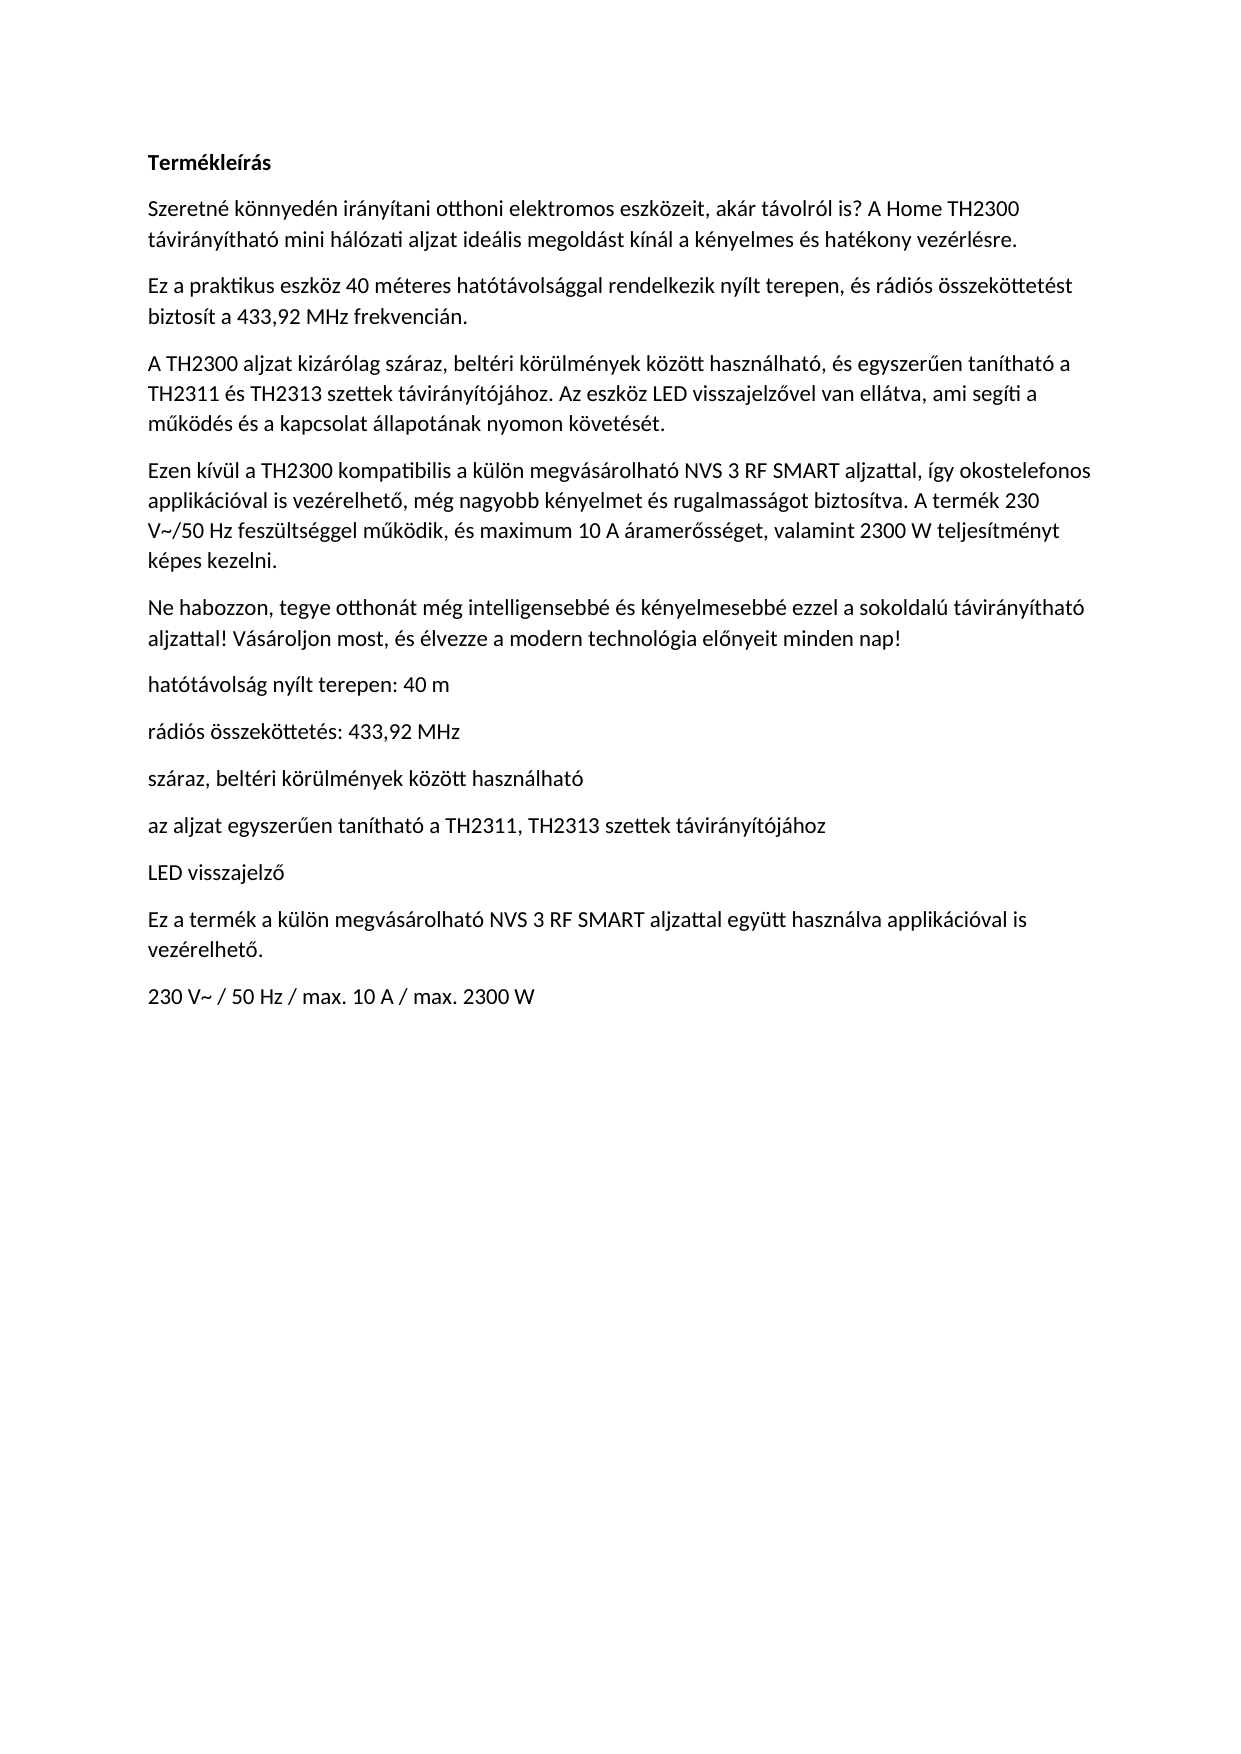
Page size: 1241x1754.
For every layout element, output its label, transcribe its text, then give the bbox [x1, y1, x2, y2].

text Termékleírás [148, 148, 1093, 176]
text Szeretné könnyedén irányítani otthoni elektromos eszközeit, akár távolról is? A Home TH2300 távirányítható mini hálózati aljzat ideális megoldást kínál a kényelmes és hatékony vezérlésre. [148, 194, 1093, 253]
text Ez a termék a külön megvásárolható NVS 3 RF SMART aljzattal együtt használva applikációval is vezérelhető. [148, 905, 1093, 963]
text A TH2300 aljzat kizárólag száraz, beltéri körülmények között használható, és egyszerűen tanítható a TH2311 és TH2313 szettek távirányítójához. Az eszköz LED visszajelzővel van ellátva, ami segíti a működés és a kapcsolat állapotának nyomon követését. [148, 349, 1093, 437]
text az aljzat egyszerűen tanítható a TH2311, TH2313 szettek távirányítójához [148, 811, 1093, 839]
text Ezen kívül a TH2300 kompatibilis a külön megvásárolható NVS 3 RF SMART aljzattal, így okostelefonos applikációval is vezérelhető, még nagyobb kényelmet és rugalmasságot biztosítva. A termék 230 V~/50 Hz feszültséggel működik, és maximum 10 A áramerősséget, valamint 2300 W teljesítményt képes kezelni. [148, 456, 1093, 574]
text rádiós összeköttetés: 433,92 MHz [148, 717, 1093, 745]
text Ne habozzon, tegye otthonát még intelligensebbé és kényelmesebbé ezzel a sokoldalú távirányítható aljzattal! Vásároljon most, és élvezze a modern technológia előnyeit minden nap! [148, 593, 1093, 652]
text LED visszajelző [148, 858, 1093, 886]
text hatótávolság nyílt terepen: 40 m [148, 671, 1093, 698]
text száraz, beltéri körülmények között használható [148, 764, 1093, 792]
text 230 V~ / 50 Hz / max. 10 A / max. 2300 W [148, 982, 1093, 1010]
text Ez a praktikus eszköz 40 méteres hatótávolsággal rendelkezik nyílt terepen, és rádiós összeköttetést biztosít a 433,92 MHz frekvencián. [148, 272, 1093, 330]
